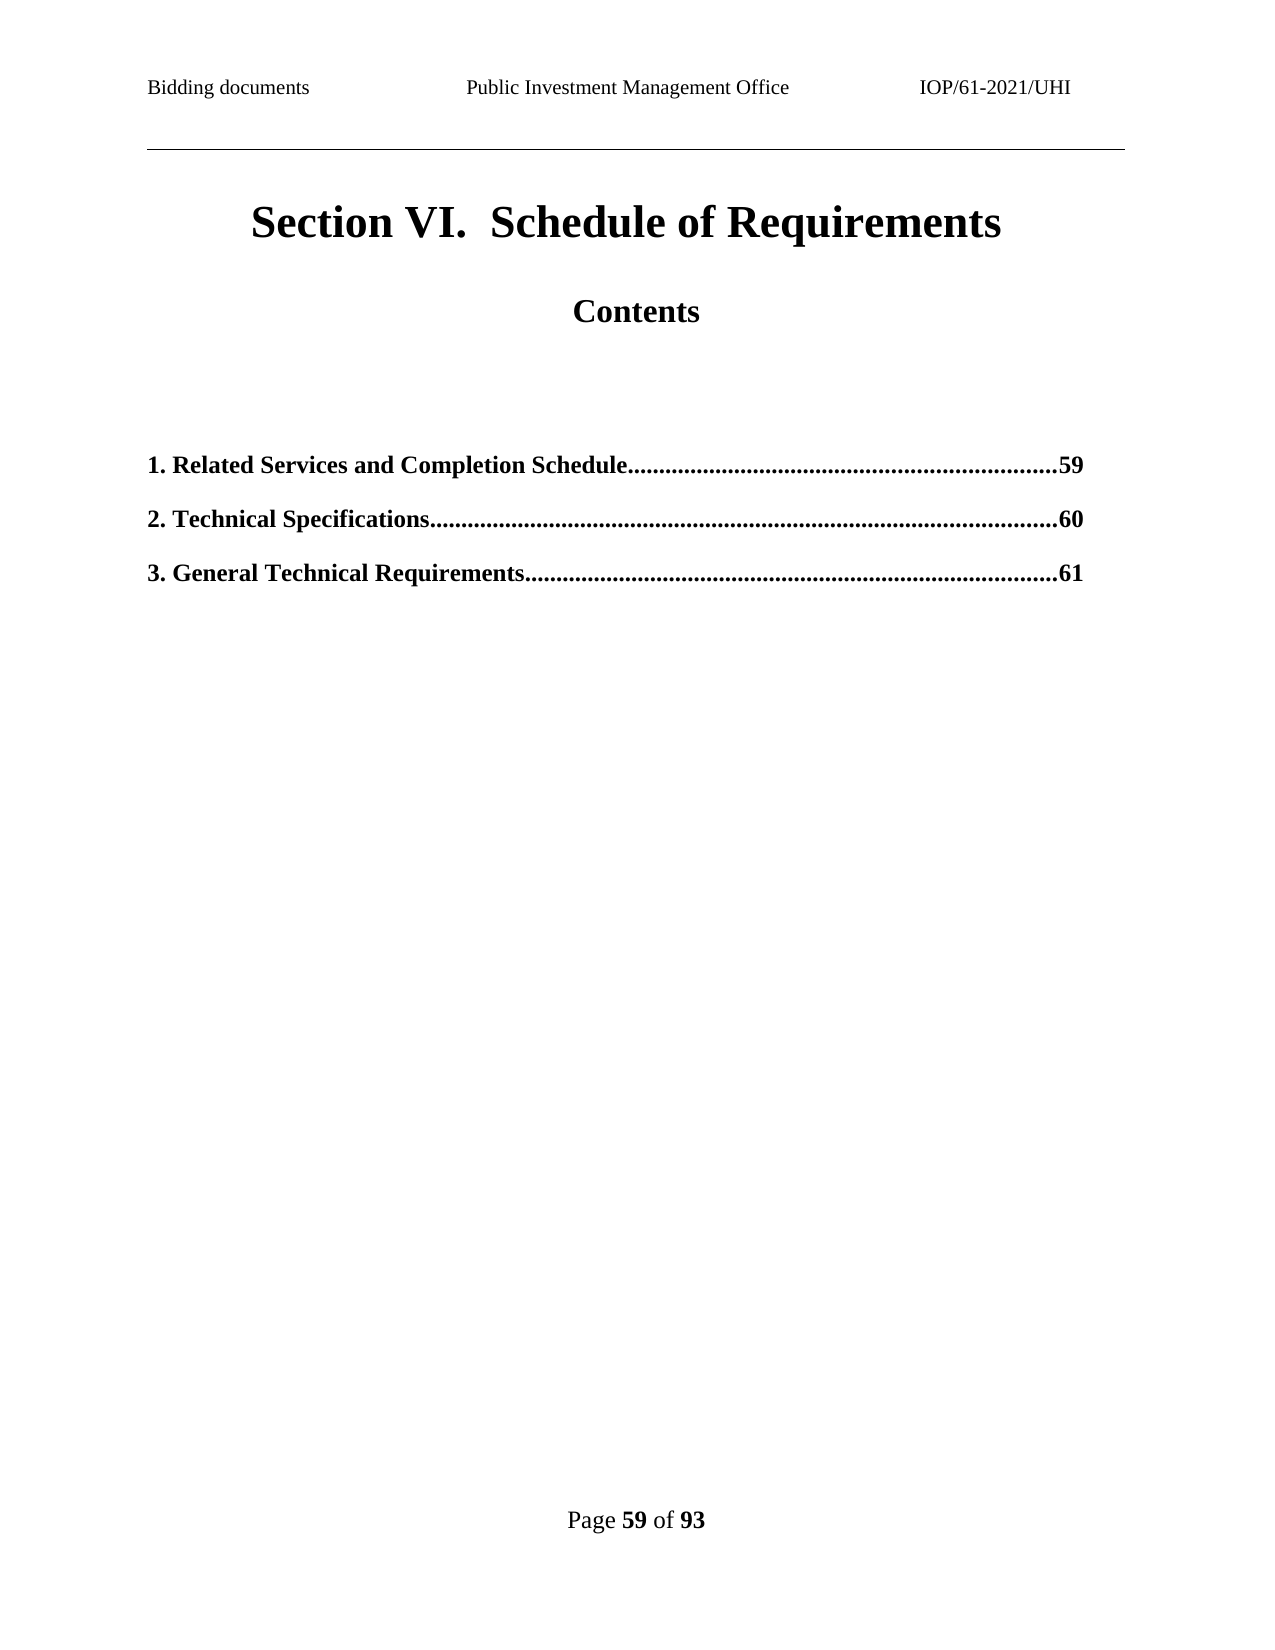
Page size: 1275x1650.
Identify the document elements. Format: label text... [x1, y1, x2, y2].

text 3. General Technical Requirements 61 [147, 558, 1125, 587]
text Contents [147, 291, 1125, 329]
text 1. Related Services and Completion Schedule 59 [147, 450, 1125, 479]
table_header Section VI. Schedule of Requirements [147, 179, 1105, 262]
text 2. Technical Specifications 60 [147, 504, 1125, 533]
